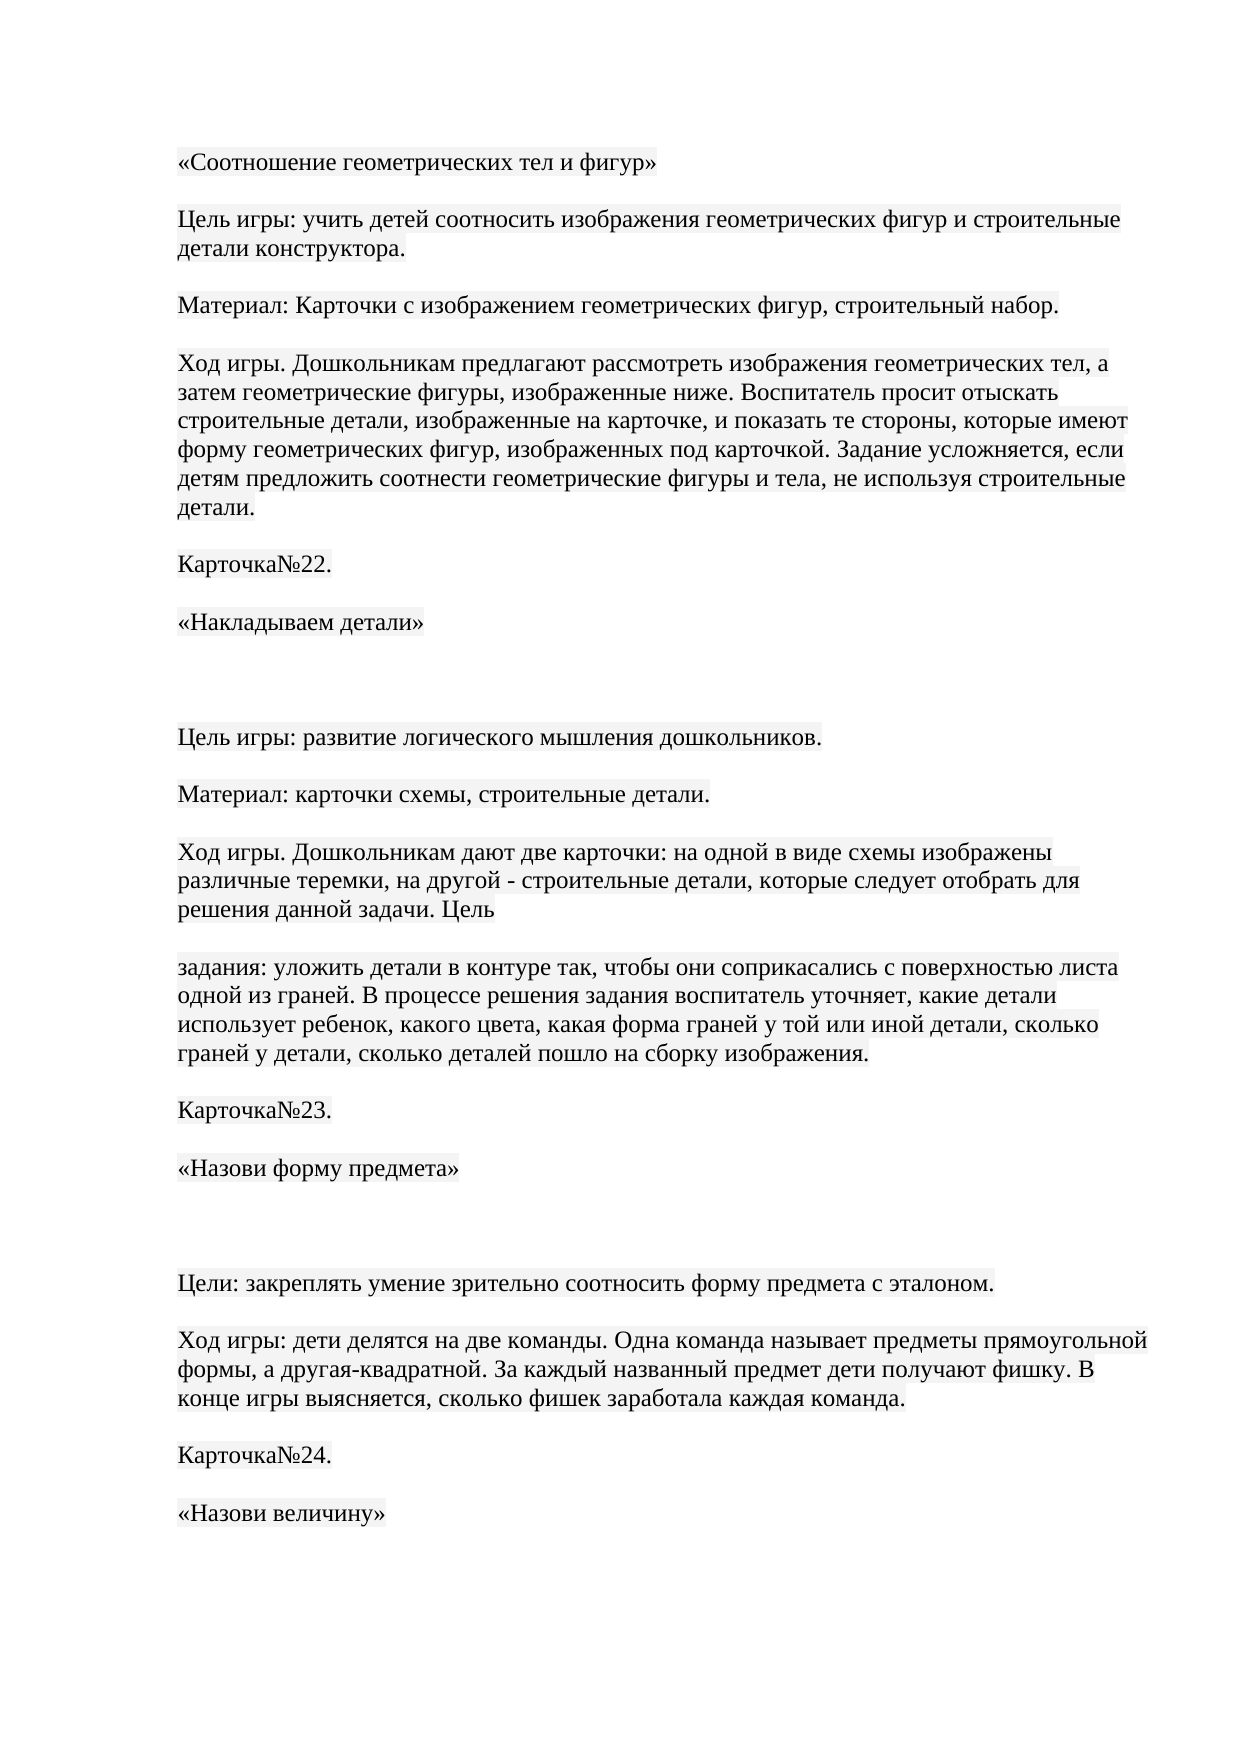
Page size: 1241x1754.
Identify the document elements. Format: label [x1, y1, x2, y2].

text [177, 118, 1152, 1613]
